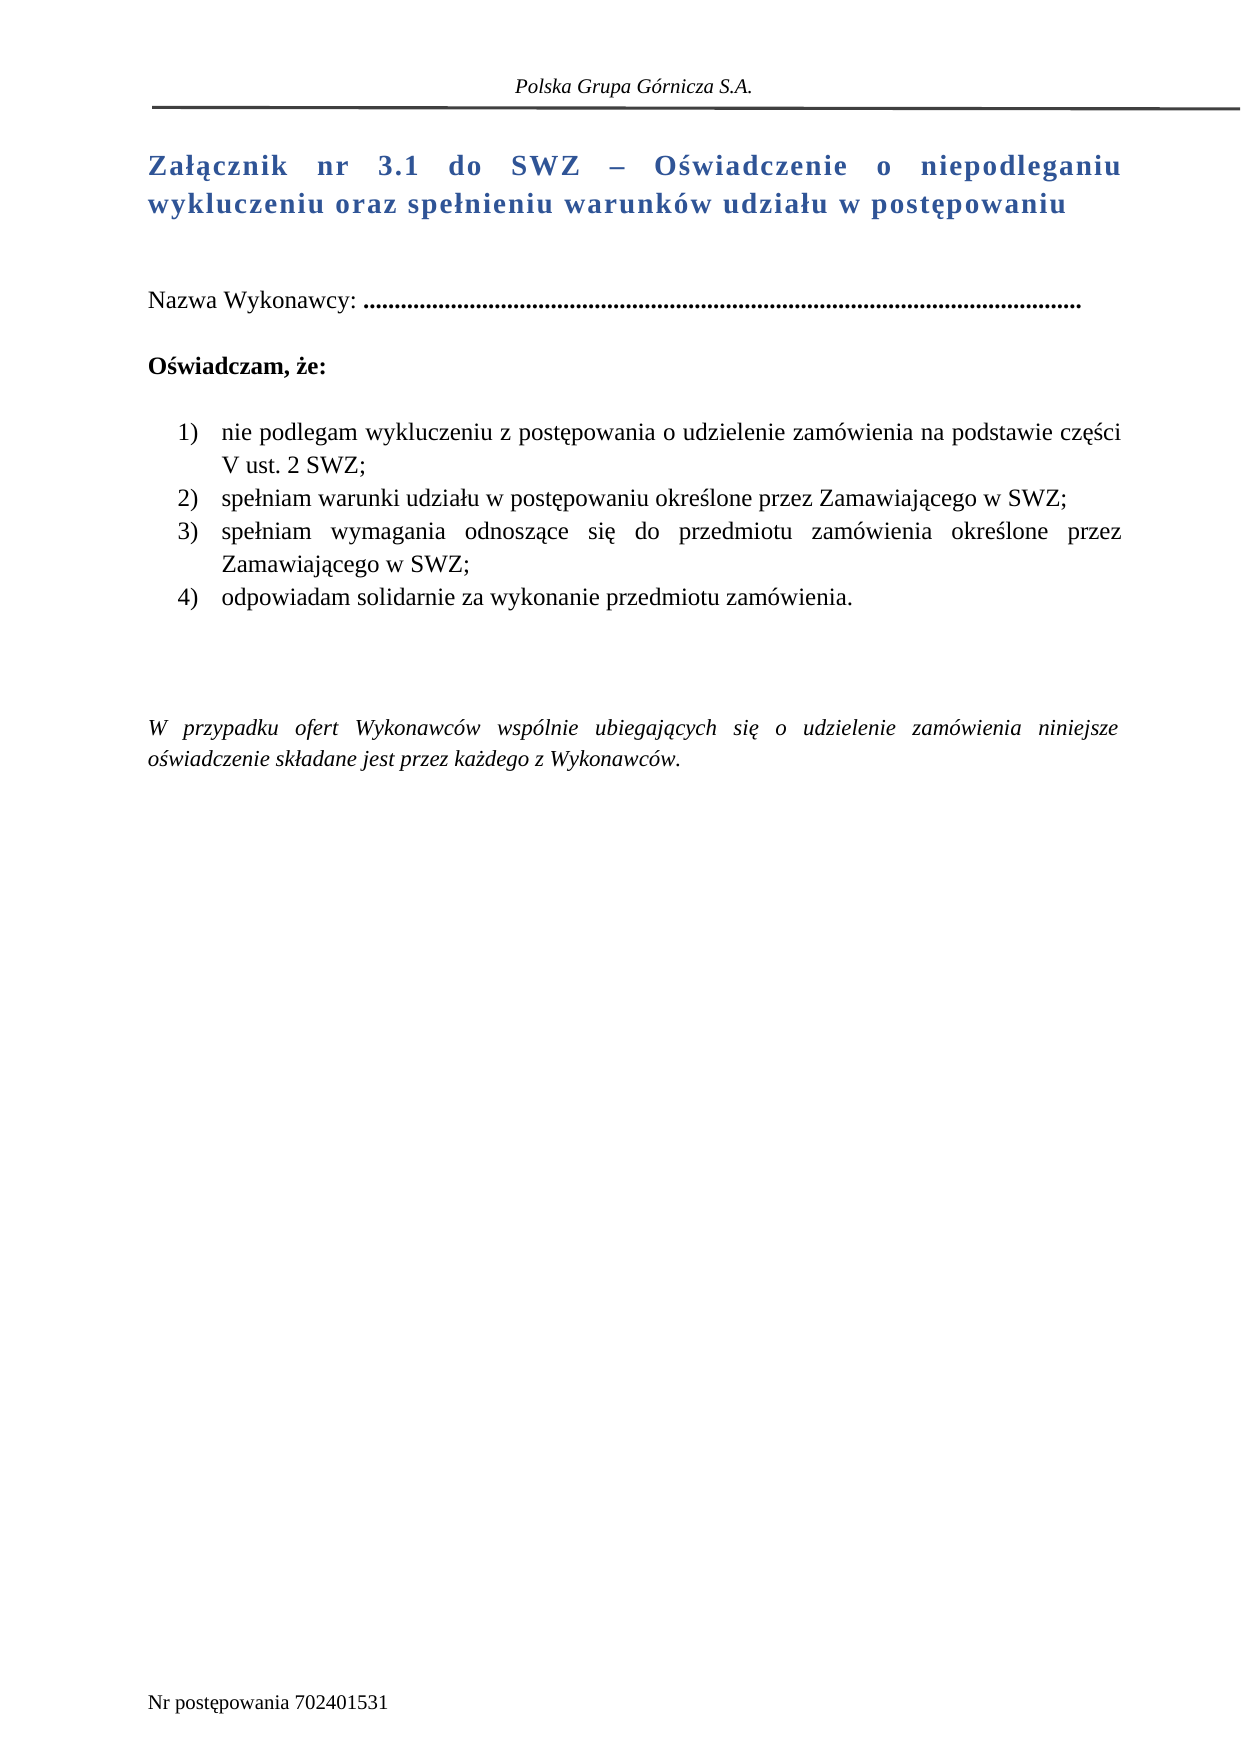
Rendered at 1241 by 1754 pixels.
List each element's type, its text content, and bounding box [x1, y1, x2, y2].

list odpowiadam solidarnie za wykonanie przedmiotu zamówienia. [177, 582, 1122, 611]
text Oświadczam, że: [148, 351, 1122, 380]
text Załącznik nr 3.1 do SWZ – Oświadczenie o niepodleganiu wykluczeniu oraz spełnieniu warunków udziału w postępowaniu [148, 148, 1122, 220]
list spełniam wymagania odnoszące się do przedmiotu zamówienia określone przez Zamawiającego w SWZ; [177, 516, 1122, 578]
text Nazwa Wykonawcy: ................................................................................................................... [148, 285, 1122, 314]
list nie podlegam wykluczeniu z postępowania o udzielenie zamówienia na podstawie części V ust. 2 SWZ; [177, 417, 1122, 479]
list spełniam warunki udziału w postępowaniu określone przez Zamawiającego w SWZ; [177, 483, 1122, 512]
text W przypadku ofert Wykonawców wspólnie ubiegających się o udzielenie zamówienia niniejsze oświadczenie składane jest przez każdego z Wykonawców. [148, 714, 1122, 771]
